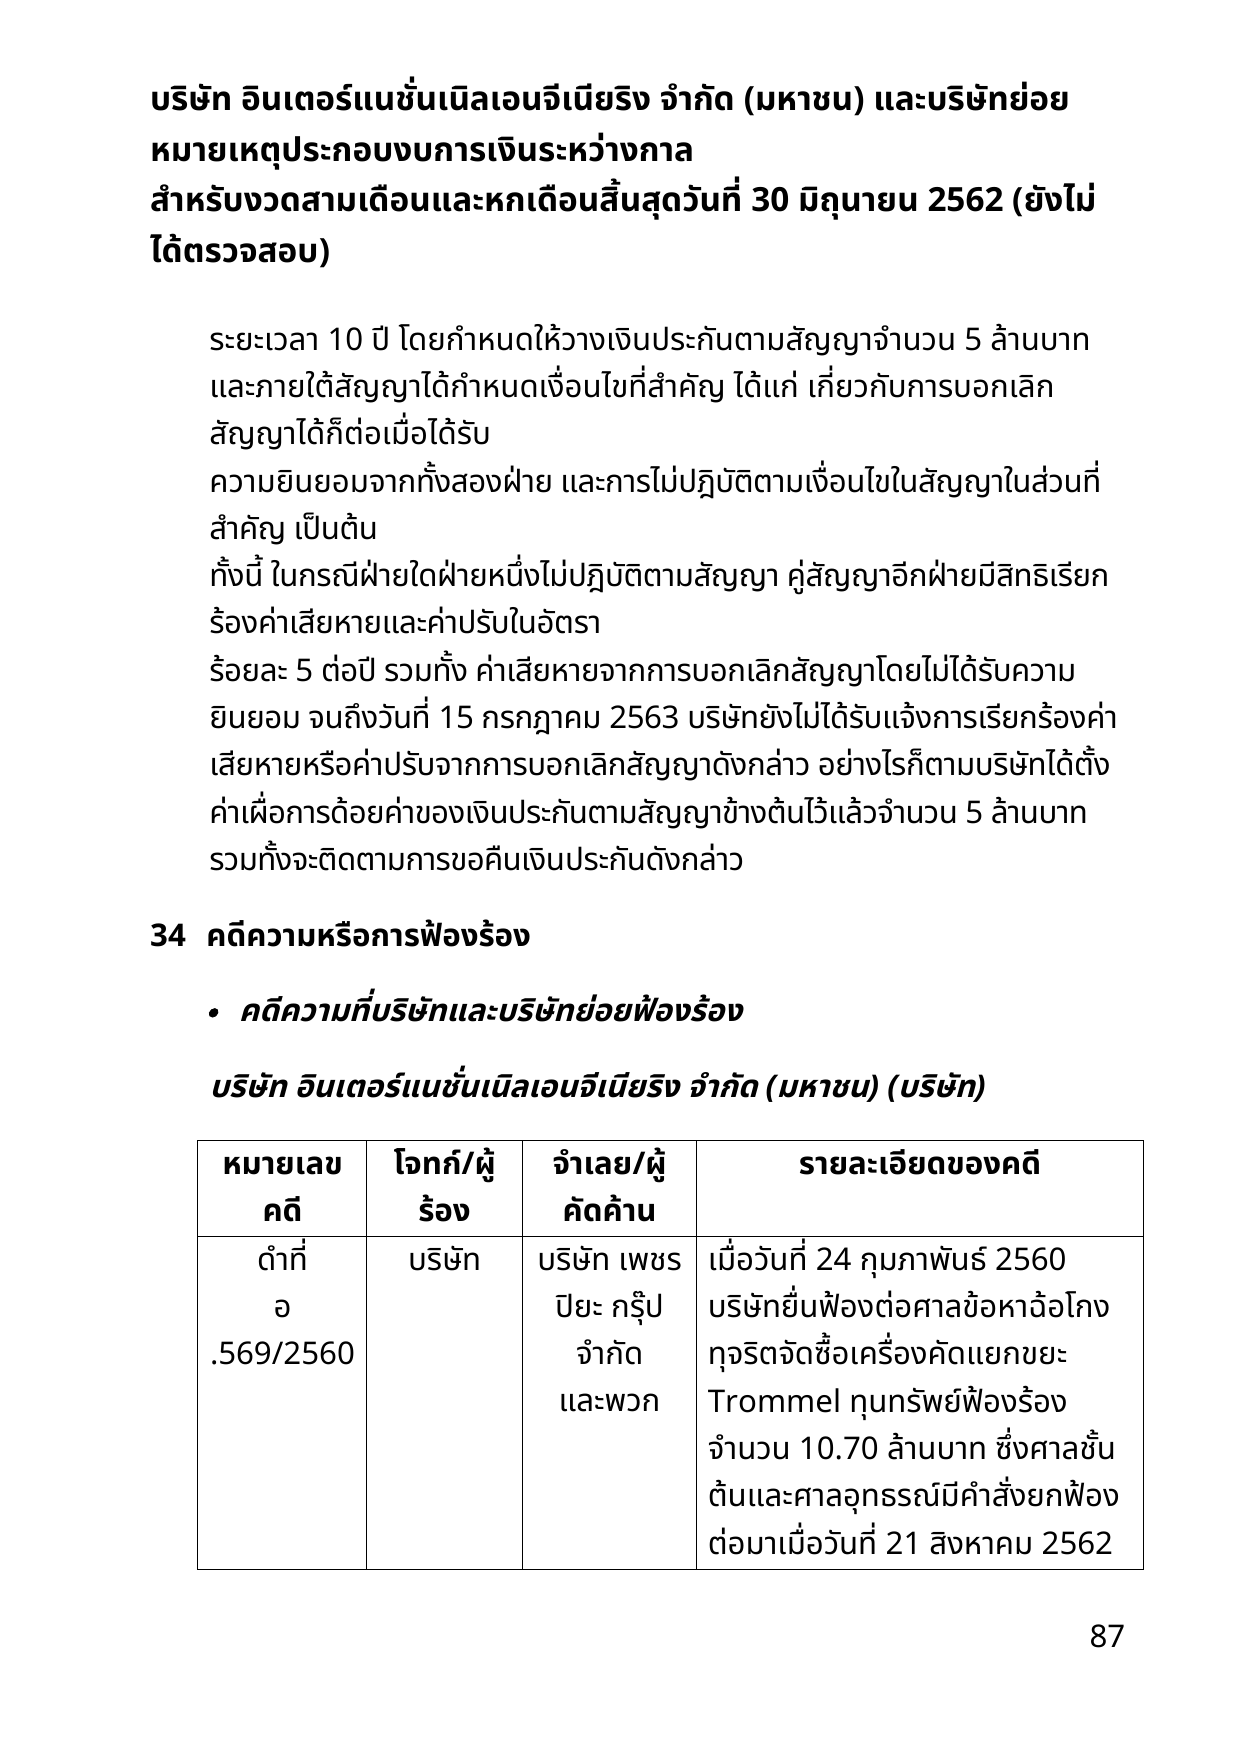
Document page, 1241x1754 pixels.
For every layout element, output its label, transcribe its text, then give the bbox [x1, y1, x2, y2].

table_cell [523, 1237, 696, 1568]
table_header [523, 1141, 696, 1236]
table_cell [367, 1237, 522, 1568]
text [209, 317, 1125, 553]
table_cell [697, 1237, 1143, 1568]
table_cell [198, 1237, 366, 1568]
text ทั้งนี้ ในกรณีฝ่ายใดฝ่ายหนึ่งไม่ปฎิบัติตามสัญญา คู่สัญญาอีกฝ่ายมีสิทธิเรียกร้องค่าเสียหายและค่าปรับในอัตรา ร้อยละ 5 ต่อปี รวมทั้ง ค่าเสียหายจากการบอกเลิกสัญญาโดยไม่ได้รับความยินยอม จนถึงวันที่ 15 กรกฎาคม 2563 บริษัทยังไม่ได้รับแจ้งการเรียกร้องค่าเสียหายหรือค่าปรับจากการบอกเลิกสัญญาดังกล่าว อย่างไรก็ตามบริษัทได้ตั้งค่าเผื่อการด้อยค่าของเงินประกันตามสัญญาข้างต้นไว้แล้วจำนวน 5 ล้านบาท รวมทั้งจะติดตามการขอคืนเงินประกันดังกล่าว [209, 553, 1125, 884]
list คดีความหรือการฟ้องร้อง [150, 913, 1125, 960]
text บริษัท อินเตอร์แนชั่นเนิลเอนจีเนียริง จำกัด (มหาชน) (บริษัท) [209, 1064, 1125, 1112]
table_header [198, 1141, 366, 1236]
list คดีความที่บริษัทและบริษัทย่อยฟ้องร้อง [207, 988, 1125, 1036]
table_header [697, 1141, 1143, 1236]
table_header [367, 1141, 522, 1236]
